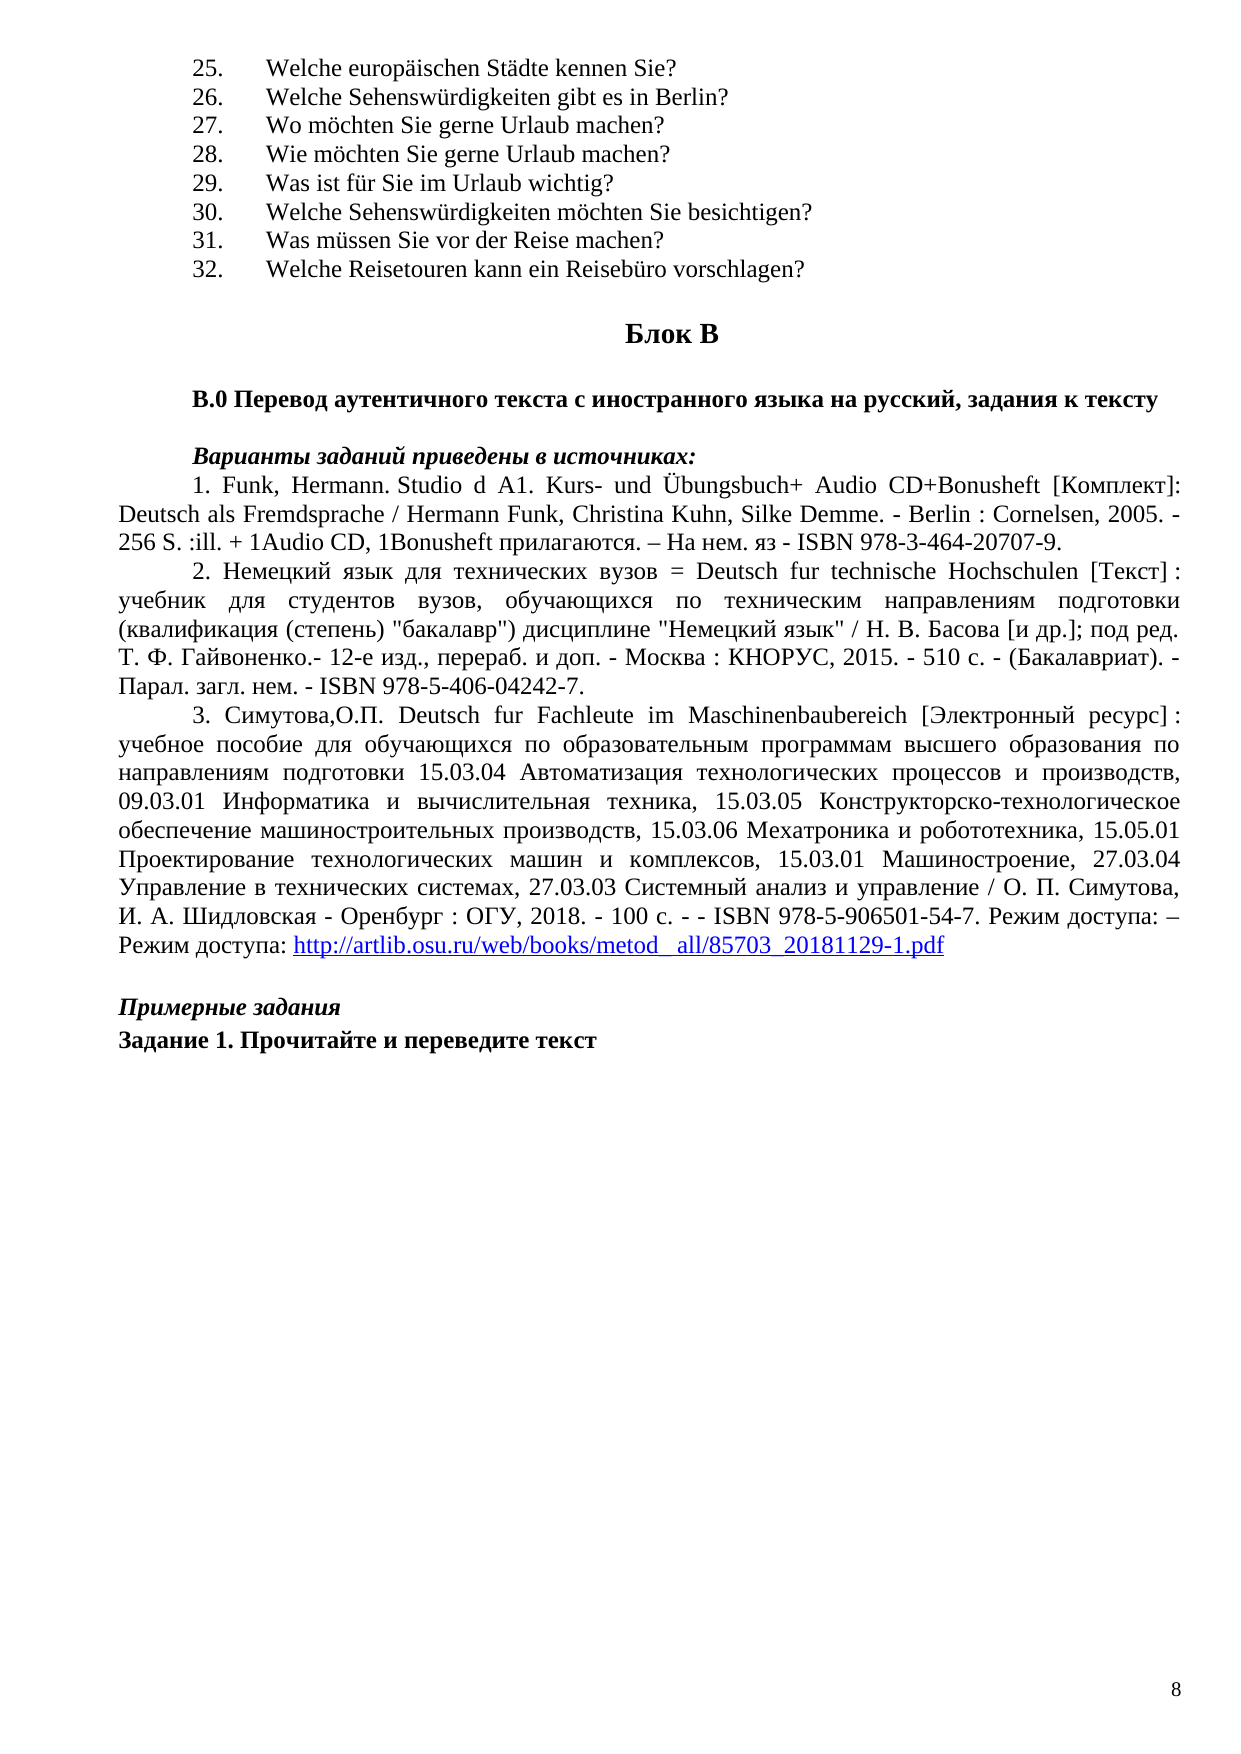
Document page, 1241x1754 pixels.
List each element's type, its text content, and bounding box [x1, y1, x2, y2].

text B.0 Перевод аутентичного текста с иностранного языка на русский, задания к тексту [118, 384, 1181, 412]
text 1. Funk, Hermann. Studio d A1. Kurs- und Übungsbuch+ Audio CD+Bonusheft [Комплект]: Deutsch als Fremdsprache / Hermann Funk, Christina Kuhn, Silke Demme. - Berlin : Cornelsen, 2005. - 256 S. :ill. + 1Audio CD, 1Bonusheft прилагаются. – На нем. яз - ISBN 978-3-464-20707-9. [118, 470, 1181, 556]
list Welche europäischen Städte kennen Sie? [118, 53, 1181, 82]
list Welche Sehenswürdigkeiten gibt es in Berlin? [118, 82, 1181, 111]
list Was müssen Sie vor der Reise machen? [118, 226, 1181, 254]
list Was ist für Sie im Urlaub wichtig? [118, 168, 1181, 197]
list Wie möchten Sie gerne Urlaub machen? [118, 139, 1181, 168]
list Wo möchten Sie gerne Urlaub machen? [118, 111, 1181, 139]
text 2. Немецкий язык для технических вузов = Deutsch fur technische Hochschulen [Текст] : учебник для студентов вузов, обучающихся по техническим направлениям подготовки (квалификация (степень) "бакалавр") дисциплине "Немецкий язык" / Н. В. Басова [и др.]; под ред. Т. Ф. Гайвоненко.- 12-е изд., перераб. и доп. - Москва : КНОРУС, 2015. - 510 с. - (Бакалавриат). - Парал. загл. нем. - ISBN 978-5-406-04242-7. [118, 556, 1181, 700]
text Блок B [118, 317, 1181, 350]
text 3. Симутова,О.П. Deutsch fur Fachleute im Maschinenbaubereich [Электронный ресурс] : учебное пособие для обучающихся по образовательным программам высшего образования по направлениям подготовки 15.03.04 Автоматизация технологических процессов и производств, 09.03.01 Информатика и вычислительная техника, 15.03.05 Конструкторско-технологическое обеспечение машиностроительных производств, 15.03.06 Мехатроника и робототехника, 15.05.01 Проектирование технологических машин и комплексов, 15.03.01 Машиностроение, 27.03.04 Управление в технических системах, 27.03.03 Системный анализ и управление / О. П. Симутова, И. А. Шидловская - Оренбург : ОГУ, 2018. - 100 с. - - ISBN 978-5-906501-54-7. Режим доступа: – Режим доступа: http://artlib.osu.ru/web/books/metod_ all/85703_20181129-1.pdf [118, 700, 1181, 959]
text Задание 1. Прочитайте и переведите текст [118, 1025, 1181, 1053]
list Welche Sehenswürdigkeiten möchten Sie besichtigen? [118, 197, 1181, 226]
list Welche Reisetouren kann ein Reisebüro vorschlagen? [118, 254, 1181, 283]
text Варианты заданий приведены в источниках: [118, 441, 1181, 470]
text Примерные задания [118, 992, 1181, 1021]
